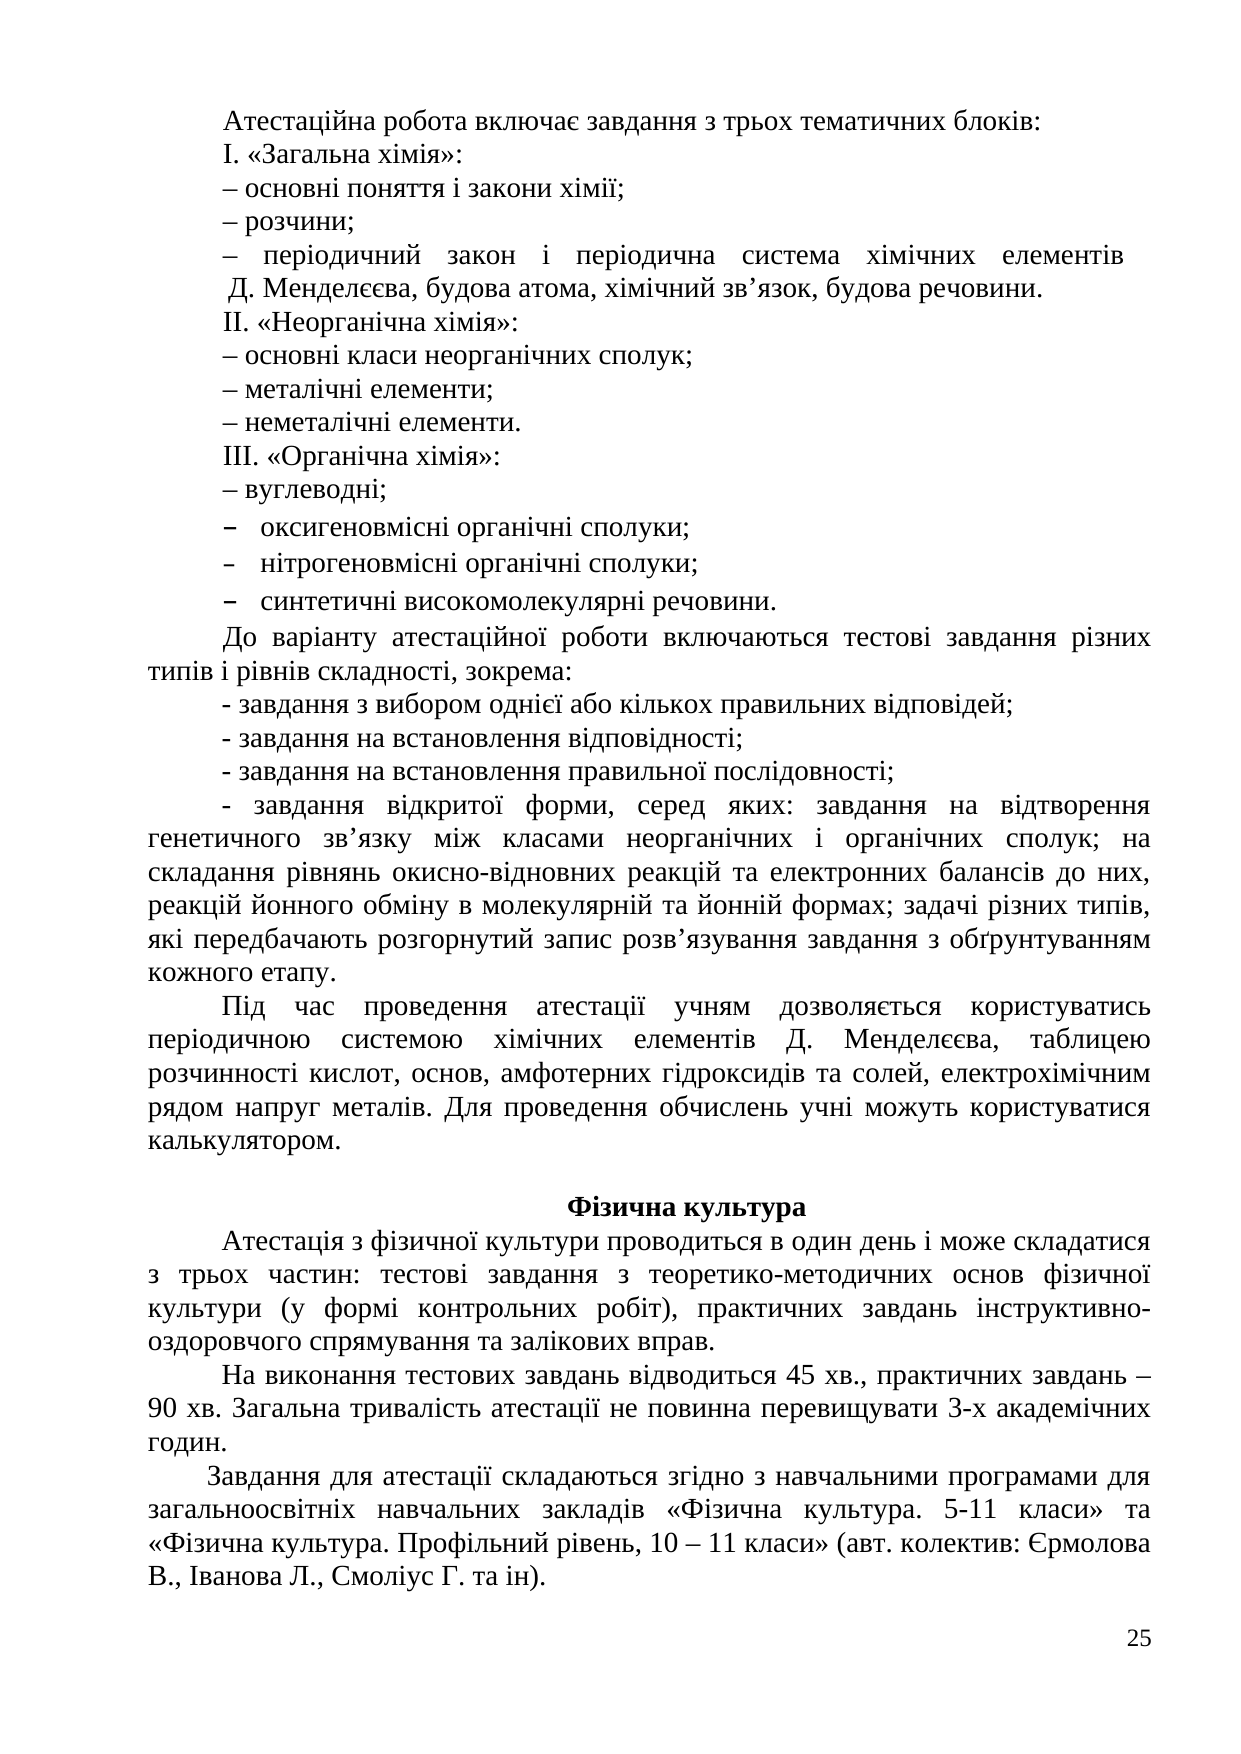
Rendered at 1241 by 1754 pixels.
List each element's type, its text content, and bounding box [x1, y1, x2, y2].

text ІІІ. «Органічна хімія»: [148, 438, 1152, 472]
text – розчини; [148, 203, 1152, 237]
text Під час проведення атестації учням дозволяється користуватись періодичною системою хімічних елементів Д. Менделєєва, таблицею розчинності кислот, основ, амфотерних гідроксидів та солей, електрохімічним рядом напруг металів. Для проведення обчислень учні можуть користуватися калькулятором. [148, 988, 1152, 1156]
text Завдання для атестації складаються згідно з навчальними програмами для загальноосвітніх навчальних закладів «Фізична культура. 5-11 класи» та «Фізична культура. Профільний рівень, 10 – 11 класи» (авт. колектив: Єрмолова В., Іванова Л., Смоліус Г. та ін). [148, 1458, 1152, 1592]
text – періодичний закон і періодична система хімічних елементів Д. Менделєєва, будова атома, хімічний зв’язок, будова речовини. [148, 237, 1152, 304]
text – вуглеводні; [148, 472, 1152, 505]
text – неметалічні елементи. [148, 404, 1152, 438]
text На виконання тестових завдань відводиться 45 хв., практичних завдань – 90 хв. Загальна тривалість атестації не повинна перевищувати 3-х академічних годин. [148, 1357, 1152, 1458]
list нітрогеновмісні органічні сполуки; [223, 545, 1152, 579]
list оксигеновмісні органічні сполуки; [223, 505, 1152, 545]
text - завдання з вибором однієї або кількох правильних відповідей; [148, 686, 1152, 720]
text – основні поняття і закони хімії; [148, 170, 1152, 203]
text До варіанту атестаційної роботи включаються тестові завдання різних типів і рівнів складності, зокрема: [148, 619, 1152, 686]
text - завдання на встановлення правильної послідовності; [148, 753, 1152, 787]
list синтетичні високомолекулярні речовини. [223, 579, 1152, 619]
text – металічні елементи; [148, 371, 1152, 404]
text І. «Загальна хімія»: [148, 136, 1152, 170]
text – основні класи неорганічних сполук; [148, 337, 1152, 371]
text Атестація з фізичної культури проводиться в один день і може складатися з трьох частин: тестові завдання з теоретико-методичних основ фізичної культури (у формі контрольних робіт), практичних завдань інструктивно-оздоровчого спрямування та залікових вправ. [148, 1223, 1152, 1357]
text - завдання на встановлення відповідності; [148, 720, 1152, 753]
text Фізична культура [148, 1189, 1152, 1223]
text ІІ. «Неорганічна хімія»: [148, 304, 1152, 337]
text - завдання відкритої форми, серед яких: завдання на відтворення генетичного зв’язку між класами неорганічних і органічних сполук; на складання рівнянь окисно-відновних реакцій та електронних балансів до них, реакцій йонного обміну в молекулярній та йонній формах; задачі різних типів, які передбачають розгорнутий запис розв’язування завдання з обґрунтуванням кожного етапу. [148, 787, 1152, 988]
text Атестаційна робота включає завдання з трьох тематичних блоків: [148, 103, 1152, 136]
